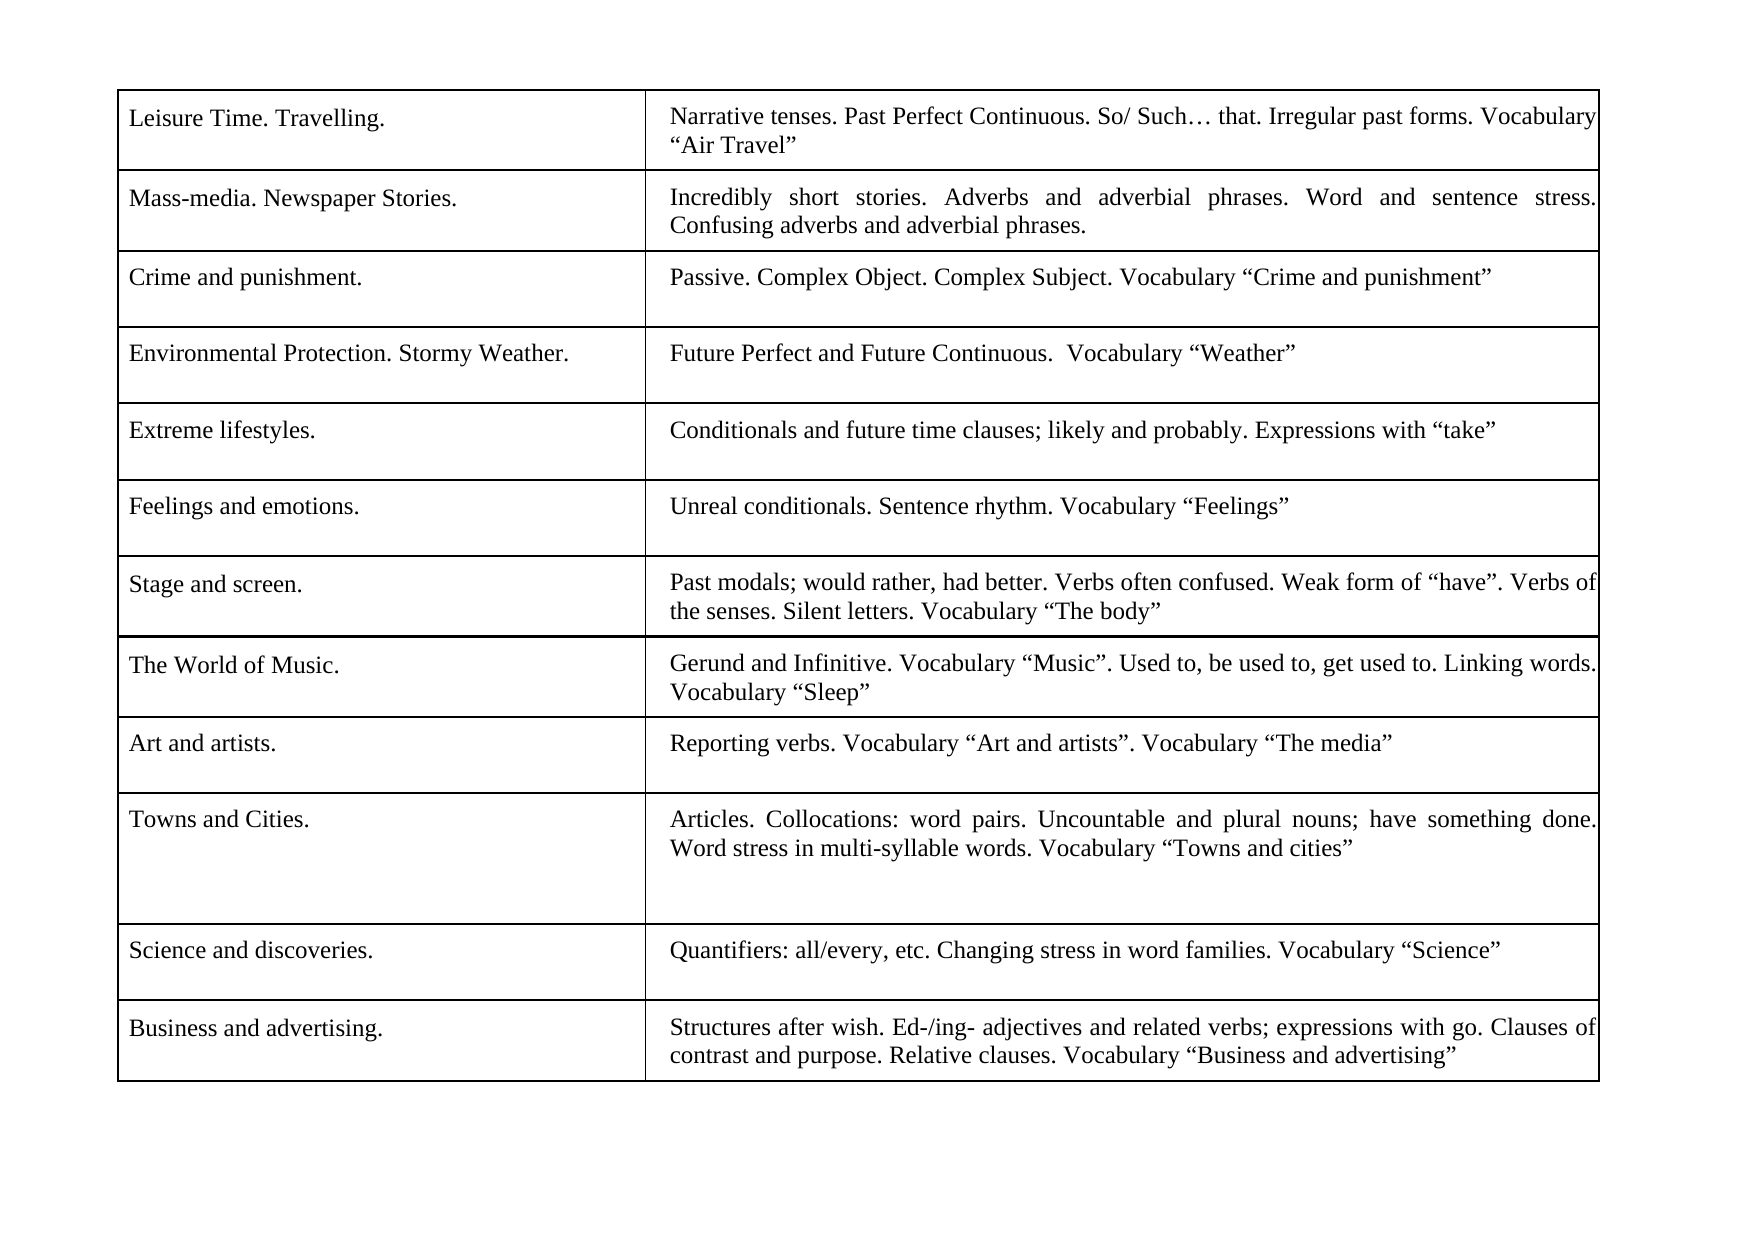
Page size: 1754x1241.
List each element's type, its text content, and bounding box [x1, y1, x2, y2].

table_cell Narrative tenses. Past Perfect Continuous. So/ Such… that. Irregular past forms. Vocabulary “Air Travel” [646, 91, 1598, 169]
table_cell Art and artists. [119, 718, 645, 792]
table_cell Structures after wish. Ed-/ing- adjectives and related verbs; expressions with go. Clauses of contrast and purpose. Relative clauses. Vocabulary “Business and advertising” [646, 1001, 1598, 1079]
table_cell Science and discoveries. [119, 925, 645, 999]
table_cell Past modals; would rather, had better. Verbs often confused. Weak form of “have”. Verbs of the senses. Silent letters. Vocabulary “The body” [646, 557, 1598, 635]
table_cell Future Perfect and Future Continuous. Vocabulary “Weather” [646, 328, 1598, 402]
table_cell Stage and screen. [119, 557, 645, 635]
table_cell Unreal conditionals. Sentence rhythm. Vocabulary “Feelings” [646, 481, 1598, 555]
table_cell Conditionals and future time clauses; likely and probably. Expressions with “take” [646, 404, 1598, 478]
table_cell Leisure Time. Travelling. [119, 91, 645, 169]
table_cell Incredibly short stories. Adverbs and adverbial phrases. Word and sentence stress. Confusing adverbs and adverbial phrases. [646, 171, 1598, 249]
table_cell Mass-media. Newspaper Stories. [119, 171, 645, 249]
table_cell Environmental Protection. Stormy Weather. [119, 328, 645, 402]
table_cell Gerund and Infinitive. Vocabulary “Music”. Used to, be used to, get used to. Linking words. Vocabulary “Sleep” [646, 638, 1598, 716]
table_cell Towns and Cities. [119, 794, 645, 923]
table_cell Quantifiers: all/every, etc. Changing stress in word families. Vocabulary “Science” [646, 925, 1598, 999]
table_cell Articles. Collocations: word pairs. Uncountable and plural nouns; have something done. Word stress in multi-syllable words. Vocabulary “Towns and cities” [646, 794, 1598, 923]
table_cell Extreme lifestyles. [119, 404, 645, 478]
table_cell Reporting verbs. Vocabulary “Art and artists”. Vocabulary “The media” [646, 718, 1598, 792]
table_cell Feelings and emotions. [119, 481, 645, 555]
table_cell Business and advertising. [119, 1001, 645, 1079]
table_cell The World of Music. [119, 638, 645, 716]
table_cell Passive. Complex Object. Complex Subject. Vocabulary “Crime and punishment” [646, 252, 1598, 326]
table_cell Crime and punishment. [119, 252, 645, 326]
